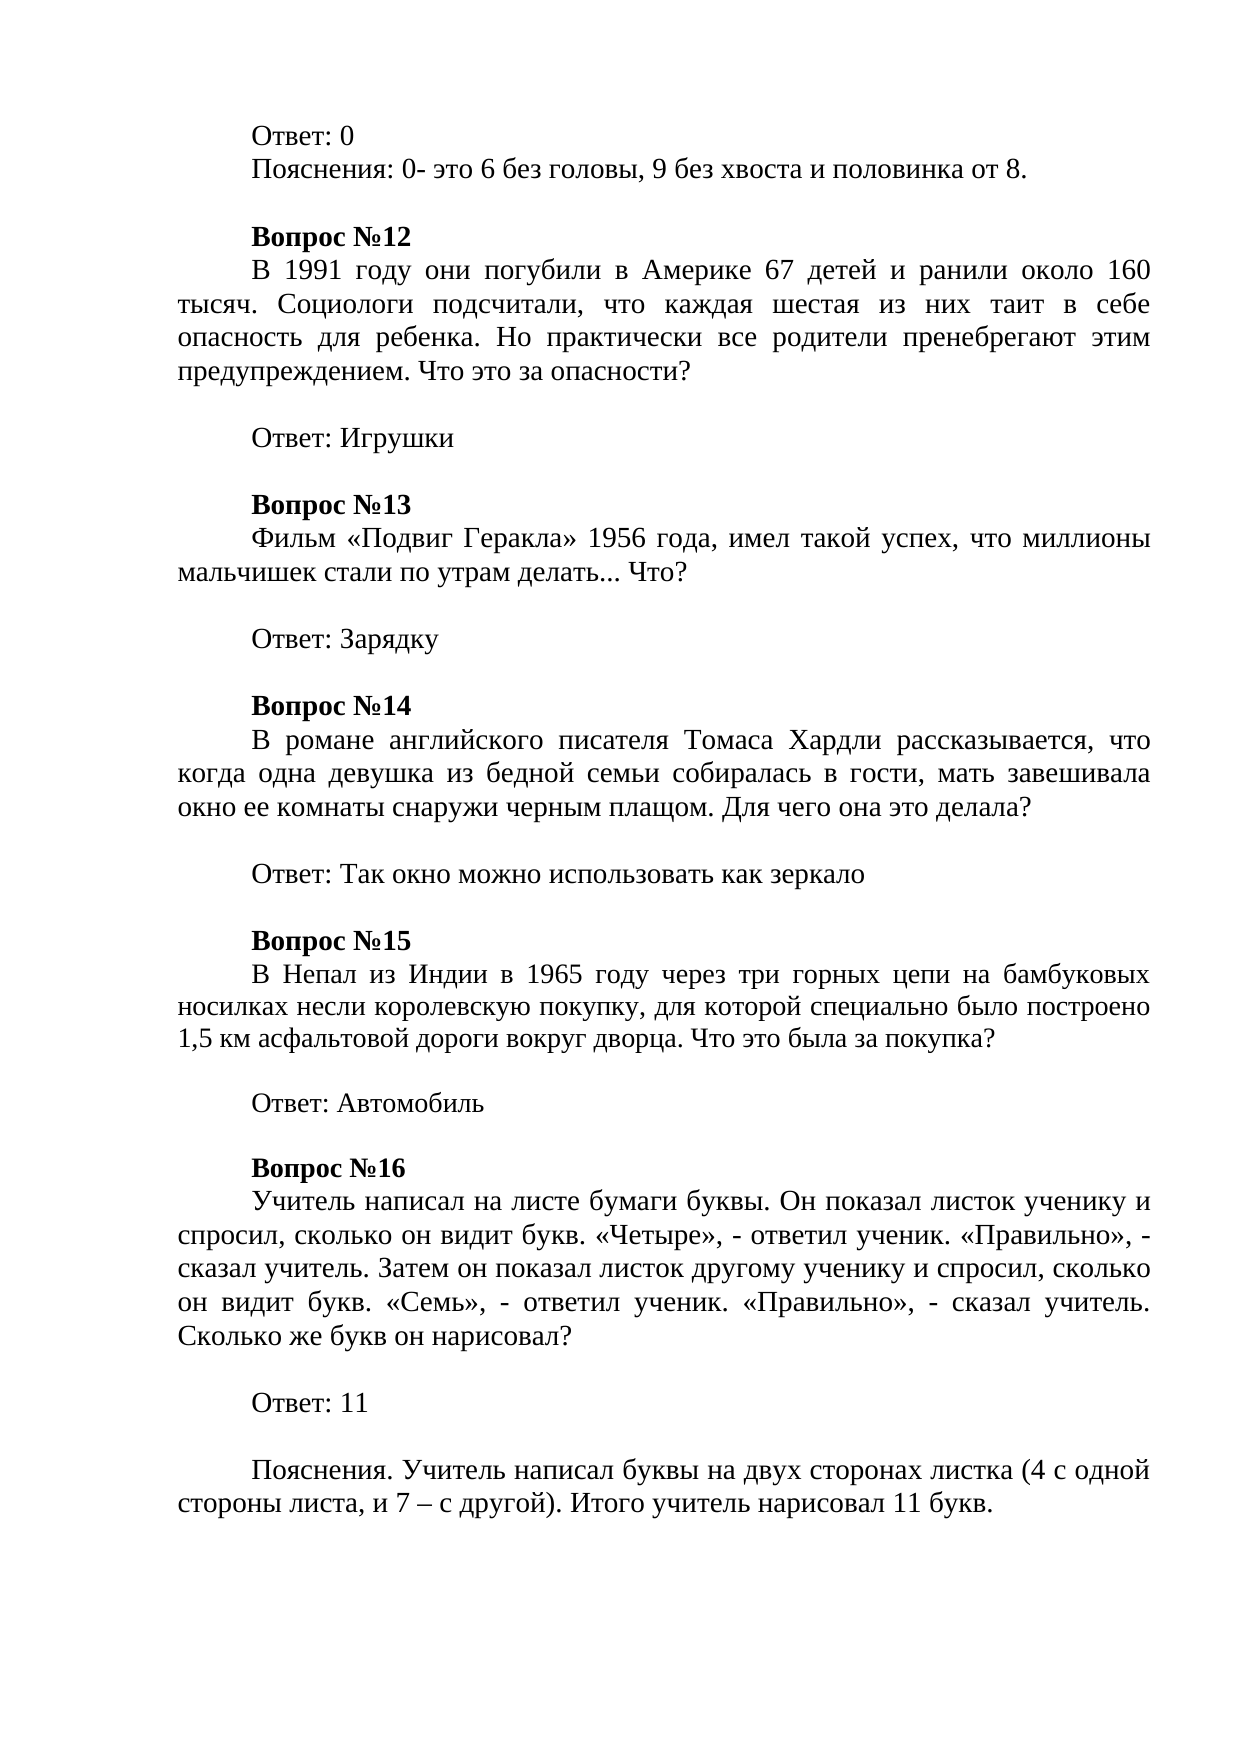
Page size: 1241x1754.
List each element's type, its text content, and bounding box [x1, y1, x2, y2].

text Учитель написал на листе бумаги буквы. Он показал листок ученику и спросил, сколько он видит букв. «Четыре», - ответил ученик. «Правильно», - сказал учитель. Затем он показал листок другому ученику и спросил, сколько он видит букв. «Семь», - ответил ученик. «Правильно», - сказал учитель. Сколько же букв он нарисовал? [177, 1183, 1152, 1351]
text Пояснения. Учитель написал буквы на двух сторонах листка (4 с одной стороны листа, и 7 – с другой). Итого учитель нарисовал 11 букв. [177, 1452, 1152, 1519]
text Ответ: Автомобиль [177, 1086, 1152, 1119]
text Вопрос №16 [177, 1151, 1152, 1183]
text Ответ: 0 [177, 118, 1152, 152]
text Пояснения: 0- это 6 без головы, 9 без хвоста и половинка от 8. [177, 152, 1152, 185]
text Фильм «Подвиг Геракла» 1956 года, имел такой успех, что миллионы мальчишек стали по утрам делать... Что? [177, 521, 1152, 588]
text Ответ: Игрушки [177, 420, 1152, 453]
text Ответ: Зарядку [177, 621, 1152, 655]
text Ответ: 11 [177, 1385, 1152, 1418]
text Вопрос №12 [177, 219, 1152, 252]
text Ответ: Так окно можно использовать как зеркало [177, 856, 1152, 889]
text Вопрос №15 [177, 923, 1152, 957]
text В романе английского писателя Томаса Хардли рассказывается, что когда одна девушка из бедной семьи собиралась в гости, мать завешивала окно ее комнаты снаружи черным плащом. Для чего она это делала? [177, 722, 1152, 822]
text Вопрос №13 [177, 487, 1152, 521]
text В 1991 году они погубили в Америке 67 детей и ранили около 160 тысяч. Социологи подсчитали, что каждая шестая из них таит в себе опасность для ребенка. Но практически все родители пренебрегают этим предупреждением. Что это за опасности? [177, 252, 1152, 386]
text В Непал из Индии в 1965 году через три горных цепи на бамбуковых носилках несли королевскую покупку, для которой специально было построено 1,5 км асфальтовой дороги вокруг дворца. Что это была за покупка? [177, 957, 1152, 1054]
text Вопрос №14 [177, 688, 1152, 722]
